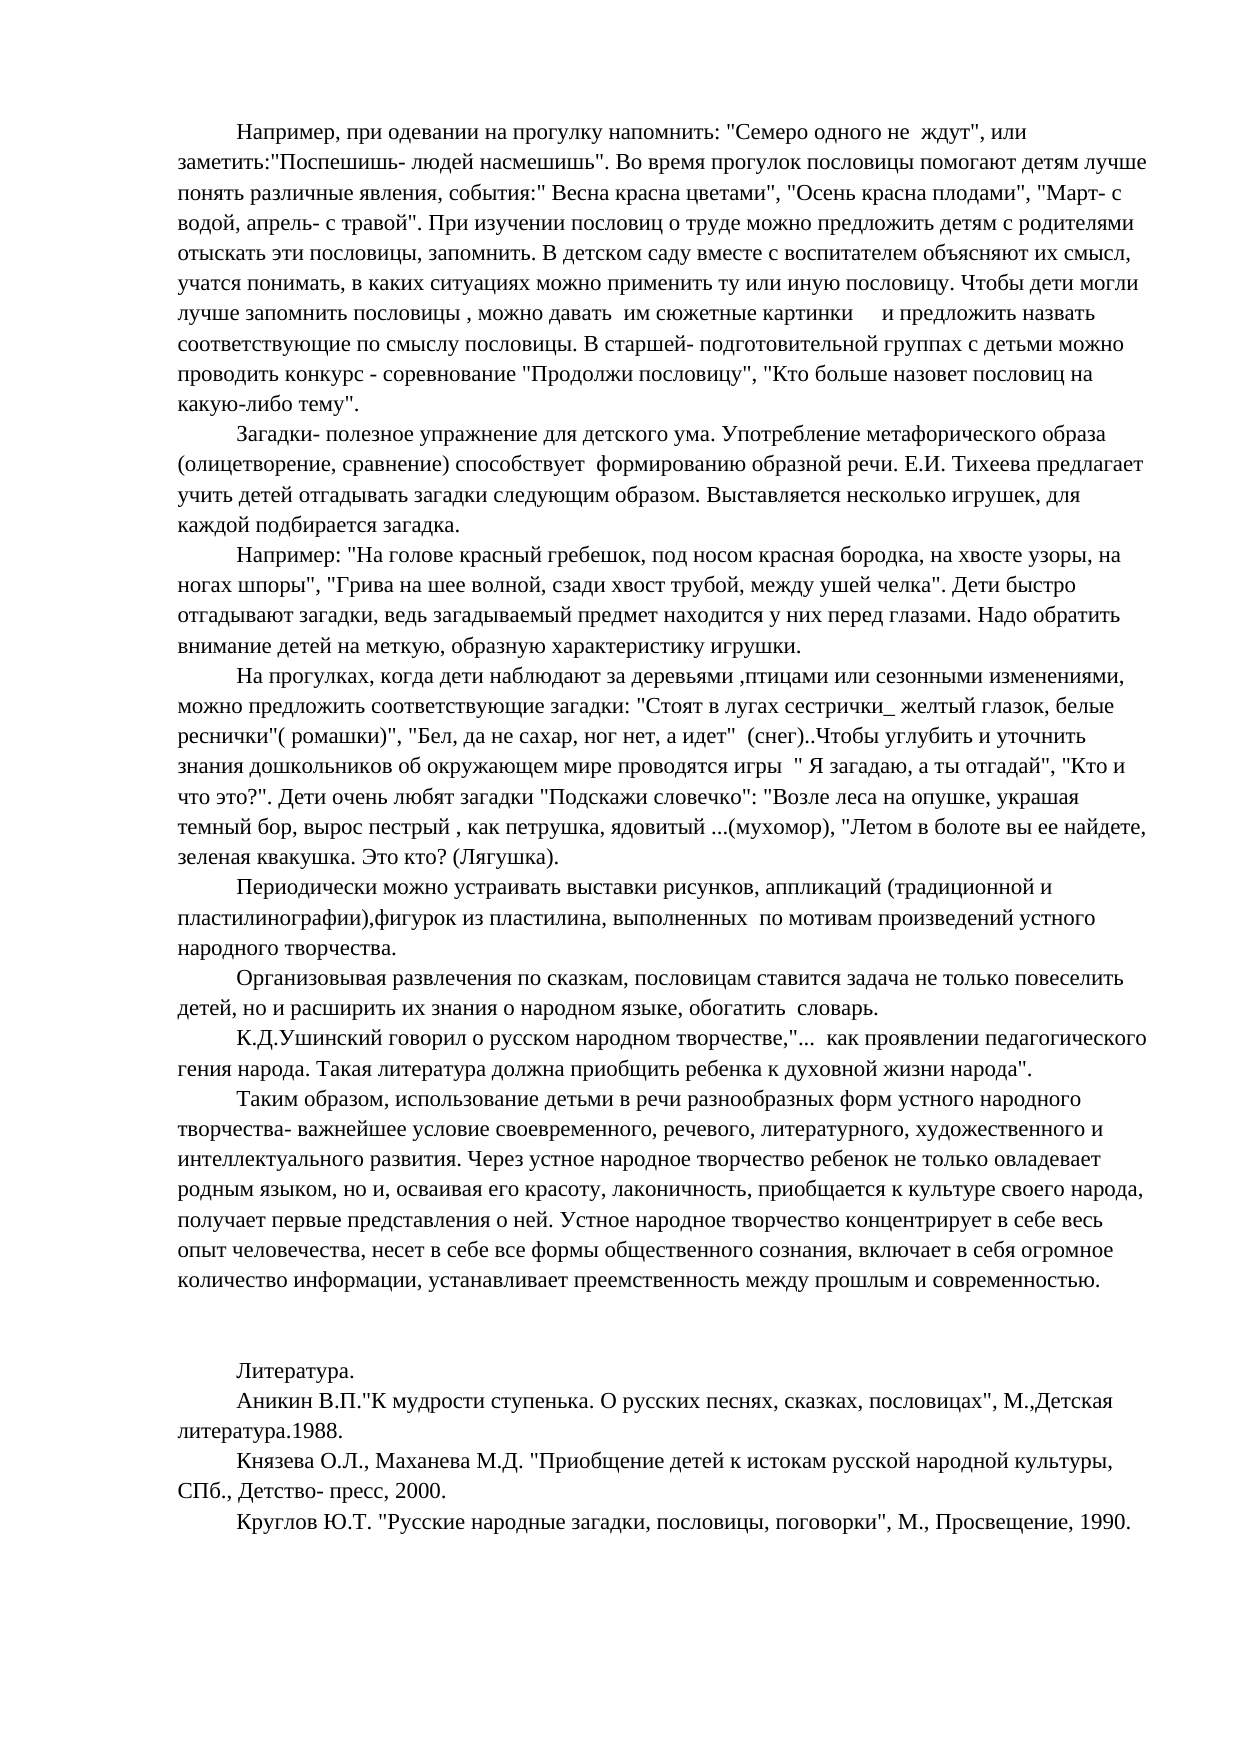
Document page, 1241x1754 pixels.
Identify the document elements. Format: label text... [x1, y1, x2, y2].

text Князева О.Л., Маханева М.Д. "Приобщение детей к истокам русской народной культуры, СПб., Детство- пресс, 2000. [177, 1447, 1152, 1504]
text Организовывая развлечения по сказкам, пословицам ставится задача не только повеселить детей, но и расширить их знания о народном языке, обогатить словарь. [177, 964, 1152, 1021]
text Таким образом, использование детьми в речи разнообразных форм устного народного творчества- важнейшее условие своевременного, речевого, литературного, художественного и интеллектуального развития. Через устное народное творчество ребенок не только овладевает родным языком, но и, осваивая его красоту, лаконичность, приобщается к культуре своего народа, получает первые представления о ней. Устное народное творчество концентрирует в себе весь опыт человечества, несет в себе все формы общественного сознания, включает в себя огромное количество информации, устанавливает преемственность между прошлым и современностью. [177, 1085, 1152, 1292]
text Например, при одевании на прогулку напомнить: "Семеро одного не ждут", или заметить:"Поспешишь- людей насмешишь". Во время прогулок пословицы помогают детям лучше понять различные явления, события:" Весна красна цветами", "Осень красна плодами", "Март- с водой, апрель- с травой". При изучении пословиц о труде можно предложить детям с родителями отыскать эти пословицы, запомнить. В детском саду вместе с воспитателем объясняют их смысл, учатся понимать, в каких ситуациях можно применить ту или иную пословицу. Чтобы дети могли лучше запомнить пословицы , можно давать им сюжетные картинки и предложить назвать соответствующие по смыслу пословицы. В старшей- подготовительной группах с детьми можно проводить конкурс - соревнование "Продолжи пословицу", "Кто больше назовет пословиц на какую-либо тему". [177, 118, 1152, 416]
text Загадки- полезное упражнение для детского ума. Употребление метафорического образа (олицетворение, сравнение) способствует формированию образной речи. Е.И. Тихеева предлагает учить детей отгадывать загадки следующим образом. Выставляется несколько игрушек, для каждой подбирается загадка. [177, 420, 1152, 537]
text Аникин В.П."К мудрости ступенька. О русских песнях, сказках, пословицах", М.,Детская литература.1988. [177, 1387, 1152, 1443]
text Круглов Ю.Т. "Русские народные загадки, пословицы, поговорки", М., Просвещение, 1990. [177, 1508, 1152, 1534]
text Например: "На голове красный гребешок, под носом красная бородка, на хвосте узоры, на ногах шпоры", "Грива на шее волной, сзади хвост трубой, между ушей челка". Дети быстро отгадывают загадки, ведь загадываемый предмет находится у них перед глазами. Надо обратить внимание детей на меткую, образную характеристику игрушки. [177, 541, 1152, 658]
text На прогулках, когда дети наблюдают за деревьями ,птицами или сезонными изменениями, можно предложить соответствующие загадки: "Стоят в лугах сестрички_ желтый глазок, белые реснички"( ромашки)", "Бел, да не сахар, ног нет, а идет" (снег)..Чтобы углубить и уточнить знания дошкольников об окружающем мире проводятся игры " Я загадаю, а ты отгадай", "Кто и что это?". Дети очень любят загадки "Подскажи словечко": "Возле леса на опушке, украшая темный бор, вырос пестрый , как петрушка, ядовитый ...(мухомор), "Летом в болоте вы ее найдете, зеленая квакушка. Это кто? (Лягушка). [177, 662, 1152, 869]
text К.Д.Ушинский говорил о русском народном творчестве,"... как проявлении педагогического гения народа. Такая литература должна приобщить ребенка к духовной жизни народа". [177, 1024, 1152, 1081]
text Литература. [177, 1357, 1152, 1383]
text Периодически можно устраивать выставки рисунков, аппликаций (традиционной и пластилинографии),фигурок из пластилина, выполненных по мотивам произведений устного народного творчества. [177, 873, 1152, 960]
